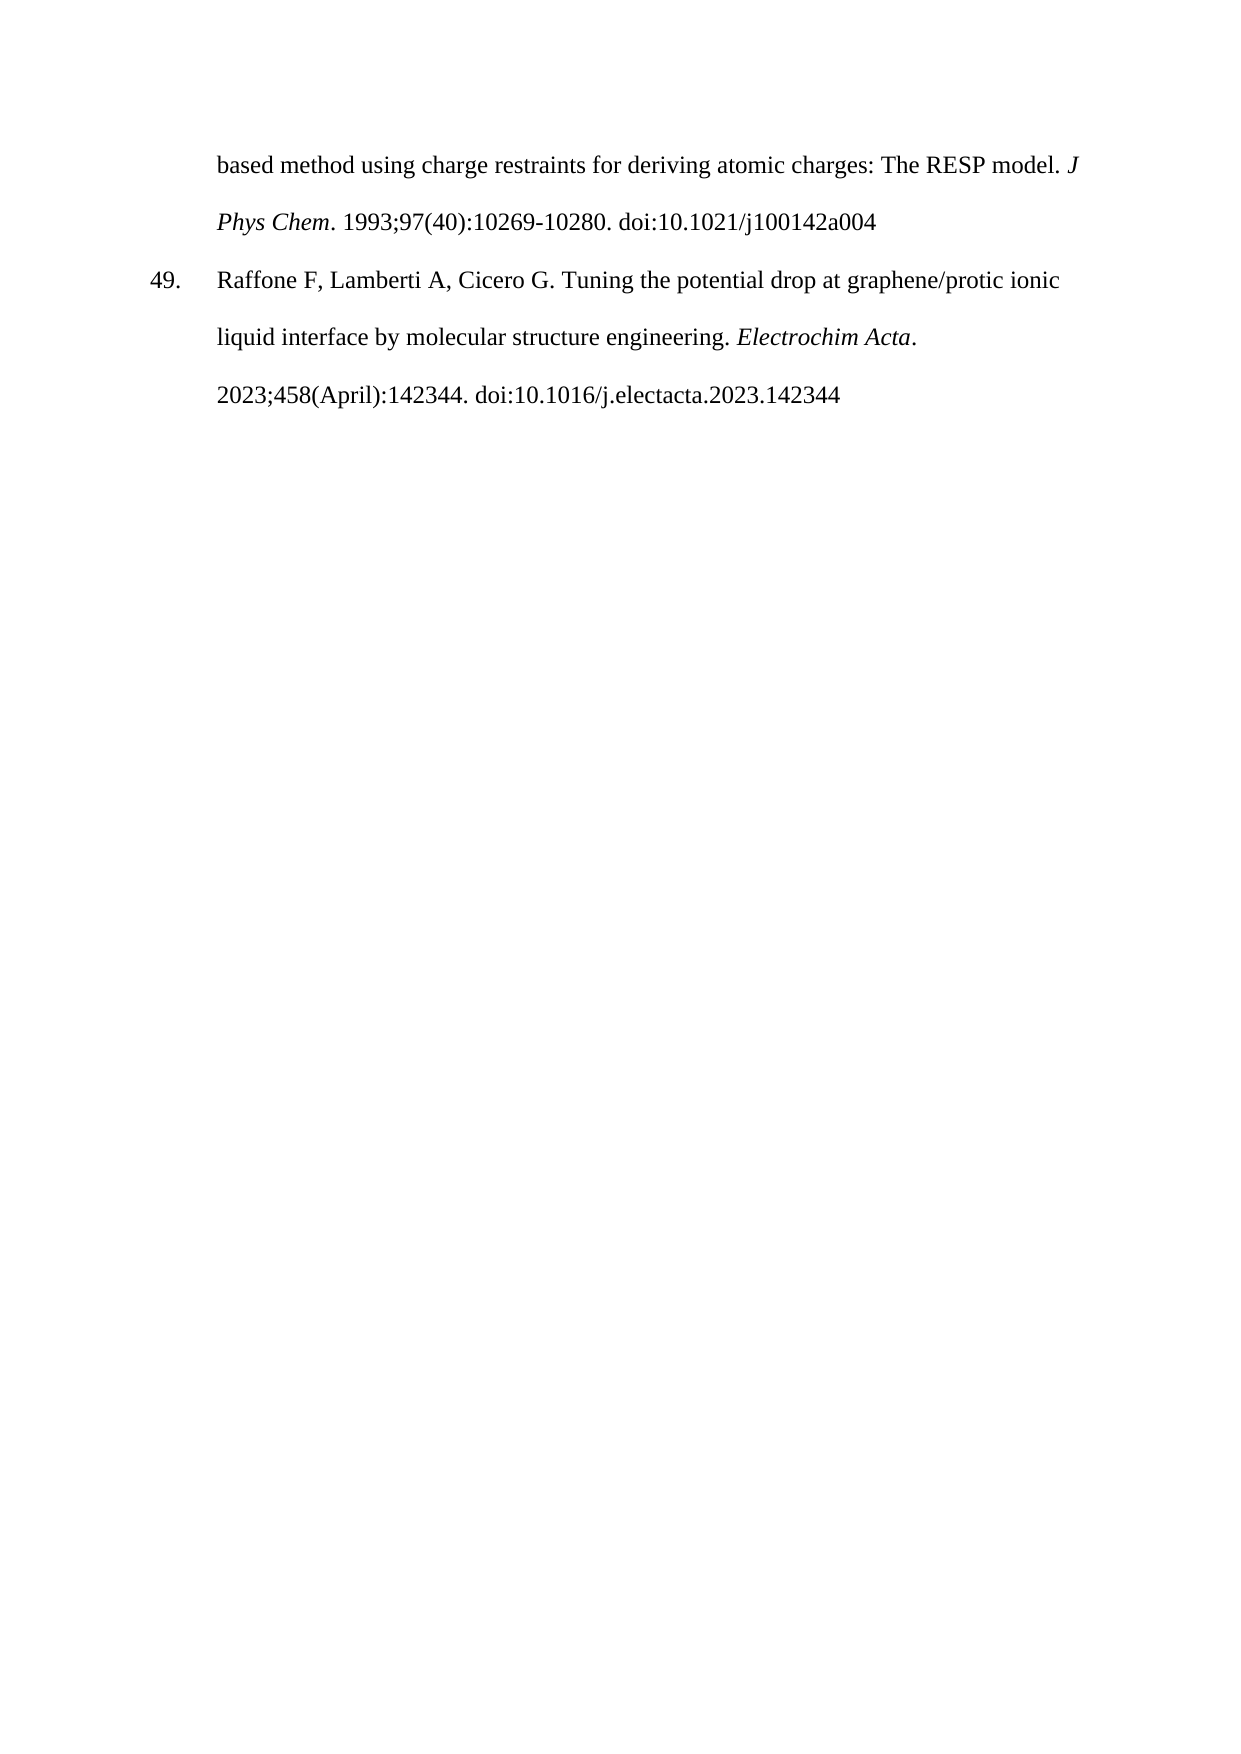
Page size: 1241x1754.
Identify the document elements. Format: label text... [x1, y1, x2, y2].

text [150, 150, 1090, 236]
text 49. Raffone F, Lamberti A, Cicero G. Tuning the potential drop at graphene/protic ionic liquid interface by molecular structure engineering. Electrochim Acta. 2023;458(April):142344. doi:10.1016/j.electacta.2023.142344 [150, 265, 1090, 409]
